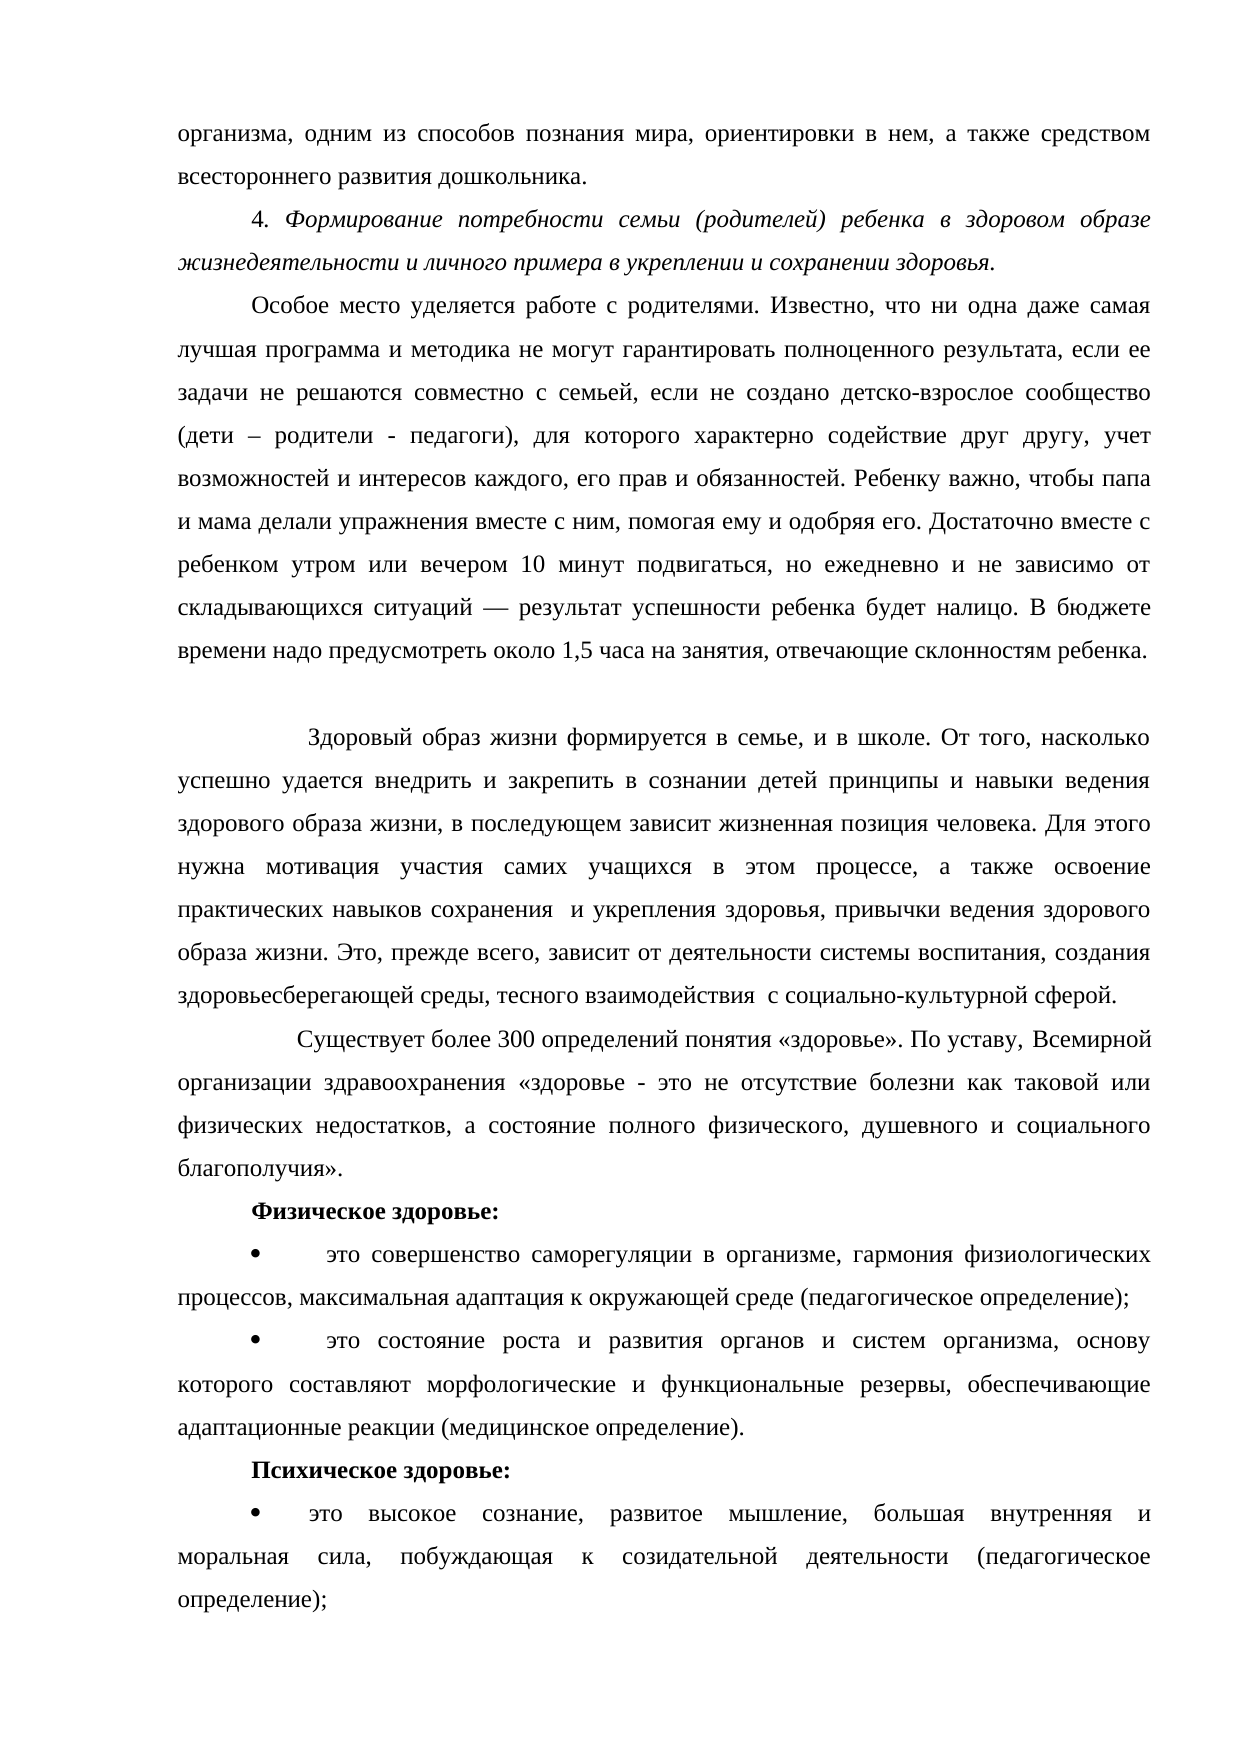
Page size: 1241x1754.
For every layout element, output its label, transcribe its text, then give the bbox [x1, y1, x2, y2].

text Психическое здоровье: [177, 1455, 1152, 1484]
text Существует более 300 определений понятия «здоровье». По уставу, Всемирной организации здравоохранения «здоровье - это не отсутствие болезни как таковой или физических недостатков, а состояние полного физического, душевного и социального благополучия». [177, 1024, 1152, 1182]
list это состояние роста и развития органов и систем организма, основу которого составляют морфологические и функциональные резервы, обеспечивающие адаптационные реакции (медицинское определение). [177, 1326, 1152, 1441]
list это совершенство саморегуляции в организме, гармония физиологических процессов, максимальная адаптация к окружающей среде (педагогическое определение); [177, 1239, 1152, 1311]
text Особое место уделяется работе с родителями. Известно, что ни одна даже самая лучшая программа и методика не могут гарантировать полноценного результата, если ее задачи не решаются совместно с семьей, если не создано детско-взрослое сообщество (дети – родители - педагоги), для которого характерно содействие друг другу, учет возможностей и интересов каждого, его прав и обязанностей. Ребенку важно, чтобы папа и мама делали упражнения вместе с ним, помогая ему и одобряя его. Достаточно вместе с ребенком утром или вечером 10 минут подвигаться, но ежедневно и не зависимо от складывающихся ситуаций — результат успешности ребенка будет налицо. В бюджете времени надо предусмотреть около 1,5 часа на занятия, отвечающие склонностям ребенка. [177, 291, 1152, 664]
text Здоровый образ жизни формируется в семье, и в школе. От того, насколько успешно удается внедрить и закрепить в сознании детей принципы и навыки ведения здорового образа жизни, в последующем зависит жизненная позиция человека. Для этого нужна мотивация участия самих учащихся в этом процессе, а также освоение практических навыков сохранения и укрепления здоровья, привычки ведения здорового образа жизни. Это, прежде всего, зависит от деятельности системы воспитания, создания здоровьесберегающей среды, тесного взаимодействия с социально-культурной сферой. [177, 722, 1152, 1009]
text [177, 118, 1152, 190]
list это высокое сознание, развитое мышление, большая внутренняя и моральная сила, побуждающая к созидательной деятельности (педагогическое определение); [177, 1498, 1152, 1613]
text 4. Формирование потребности семьи (родителей) ребенка в здоровом образе жизнедеятельности и личного примера в укреплении и сохранении здоровья. [177, 204, 1152, 276]
text Физическое здоровье: [177, 1196, 1152, 1225]
